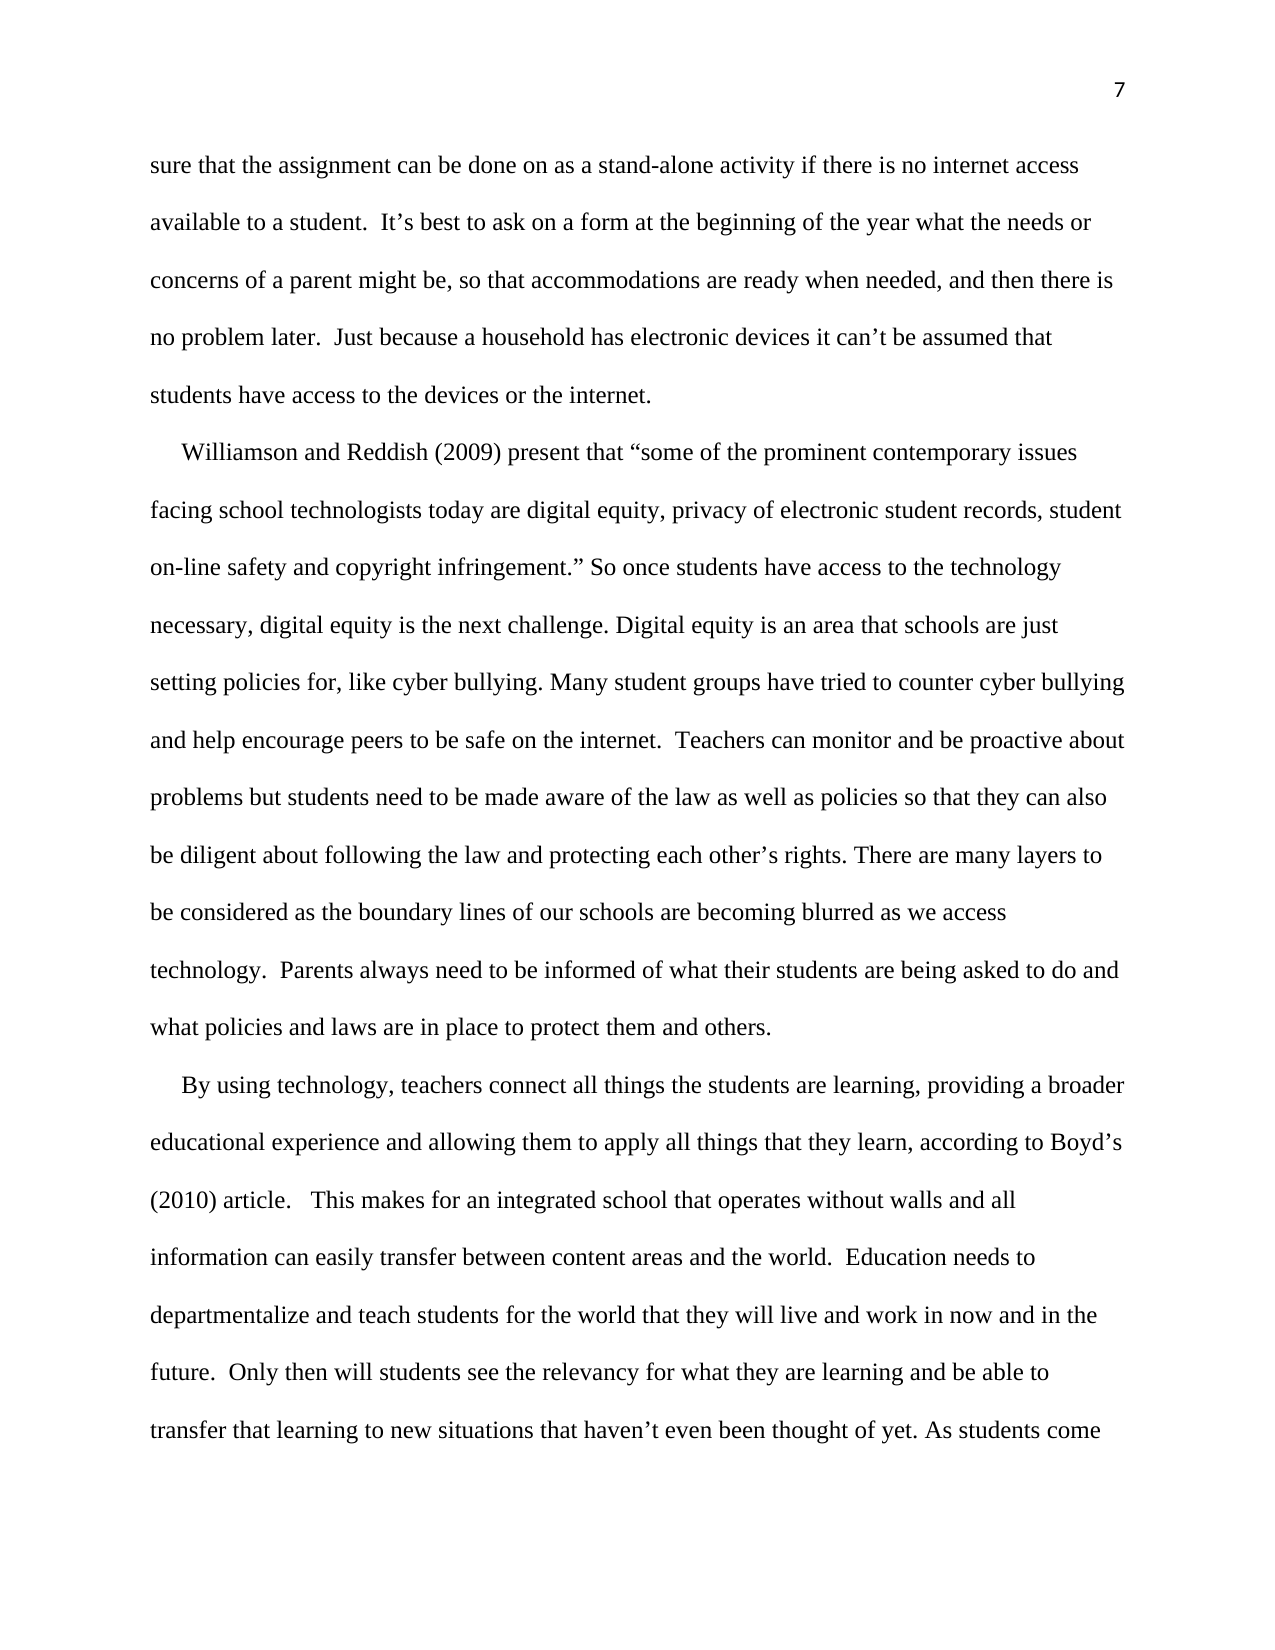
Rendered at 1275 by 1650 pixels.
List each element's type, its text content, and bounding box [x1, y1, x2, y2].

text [150, 150, 1125, 409]
text Williamson and Reddish (2009) present that “some of the prominent contemporary issues facing school technologists today are digital equity, privacy of electronic student records, student on-line safety and copyright infringement.” So once students have access to the technology necessary, digital equity is the next challenge. Digital equity is an area that schools are just setting policies for, like cyber bullying. Many student groups have tried to counter cyber bullying and help encourage peers to be safe on the internet. Teachers can monitor and be proactive about problems but students need to be made aware of the law as well as policies so that they can also be diligent about following the law and protecting each other’s rights. There are many layers to be considered as the boundary lines of our schools are becoming blurred as we access technology. Parents always need to be informed of what their students are being asked to do and what policies and laws are in place to protect them and others. [150, 437, 1125, 1041]
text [150, 1070, 1125, 1444]
